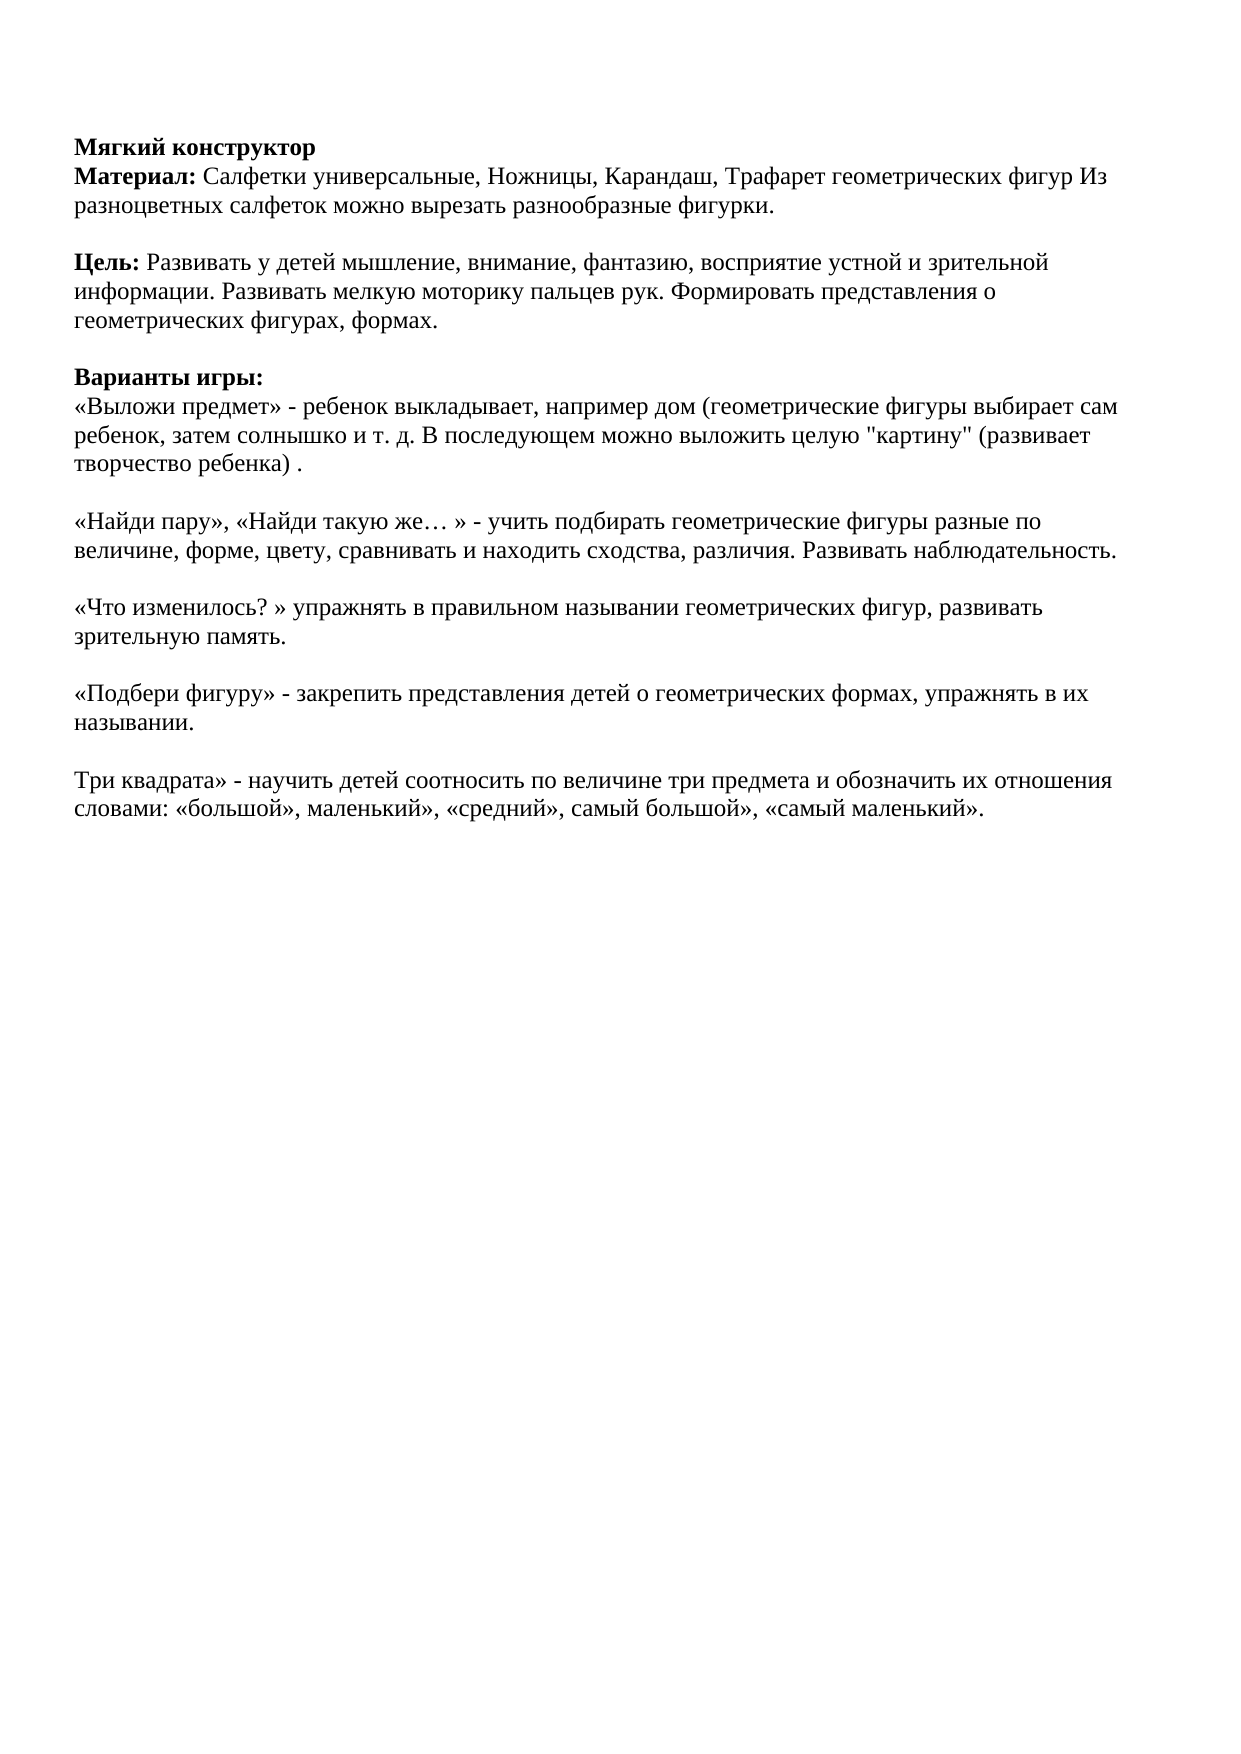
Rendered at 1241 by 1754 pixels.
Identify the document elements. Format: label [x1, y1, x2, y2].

text [74, 103, 1152, 822]
